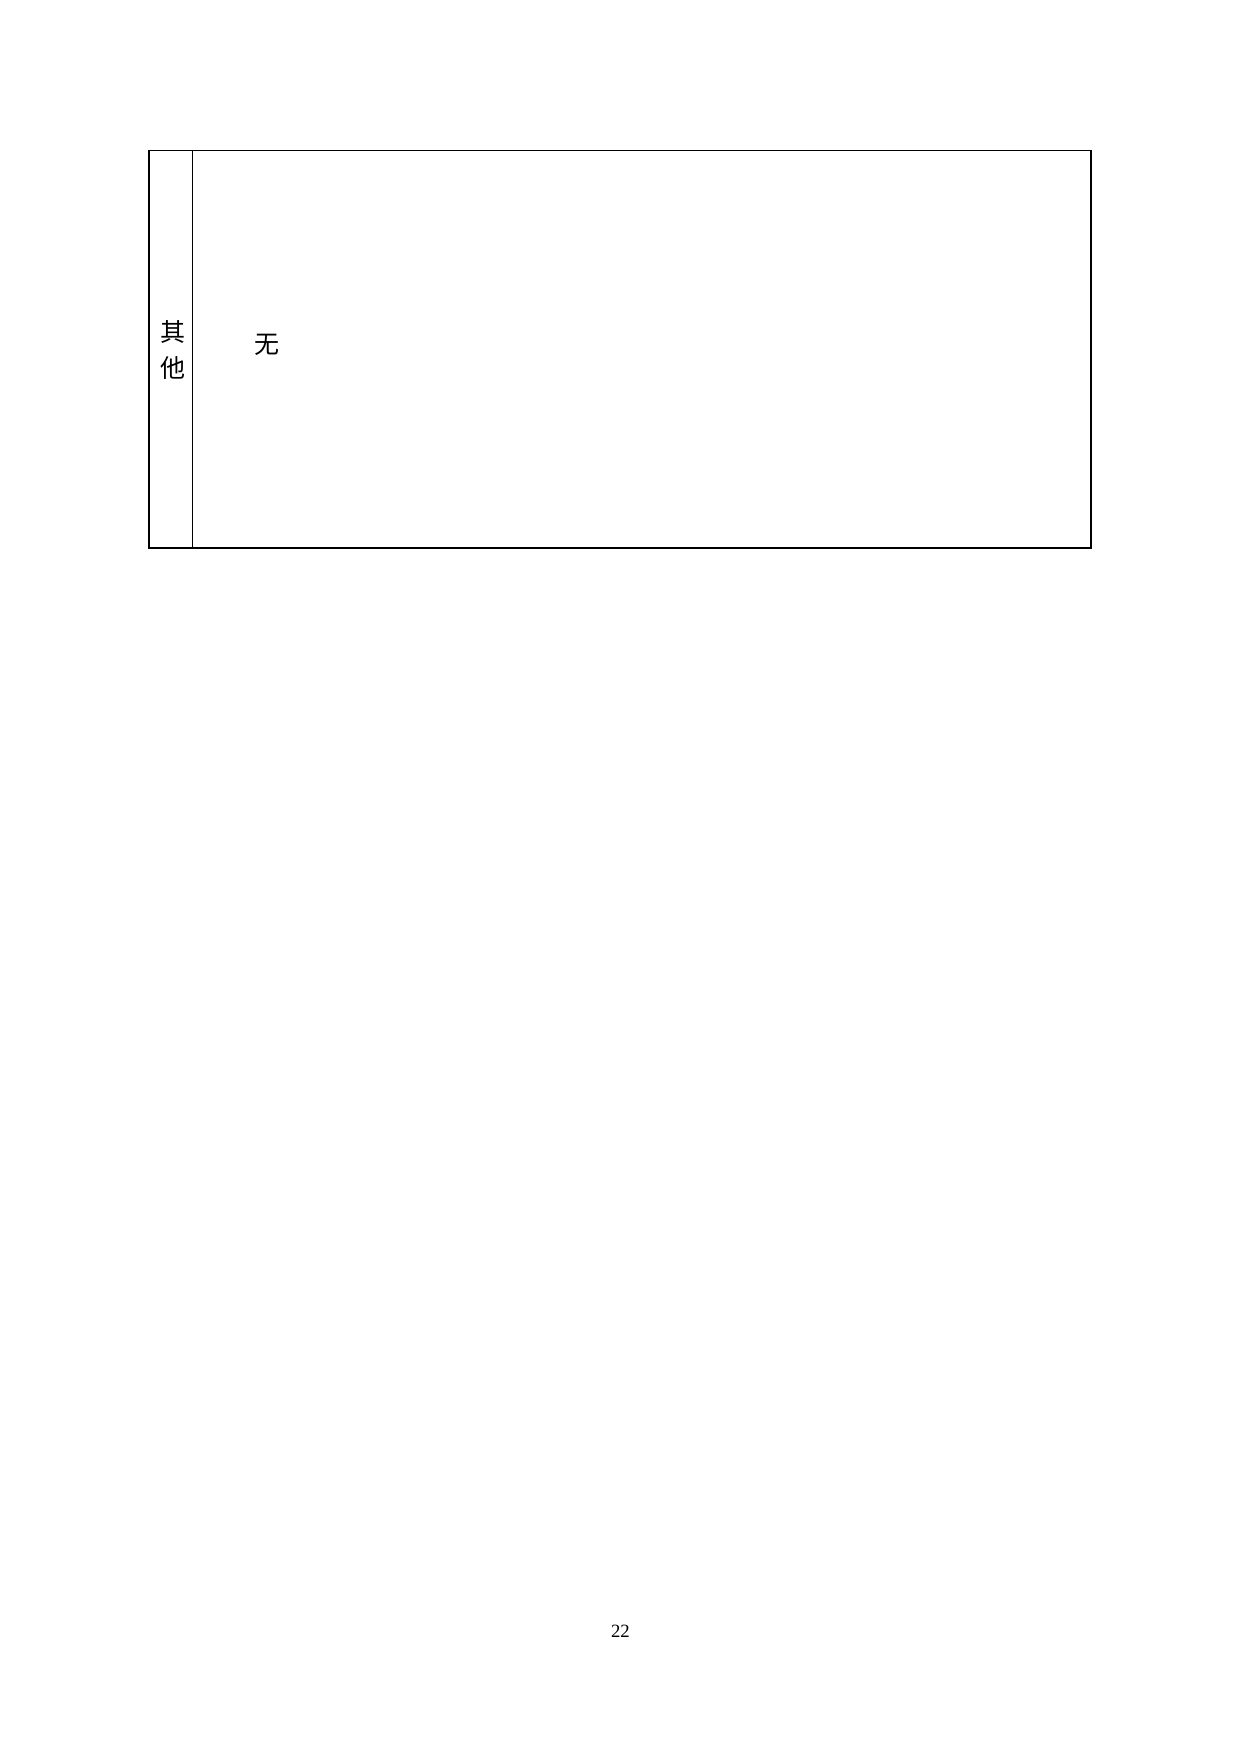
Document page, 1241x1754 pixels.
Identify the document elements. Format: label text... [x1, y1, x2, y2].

table_cell 无 [193, 151, 1090, 547]
table_cell 其他 [150, 151, 192, 547]
